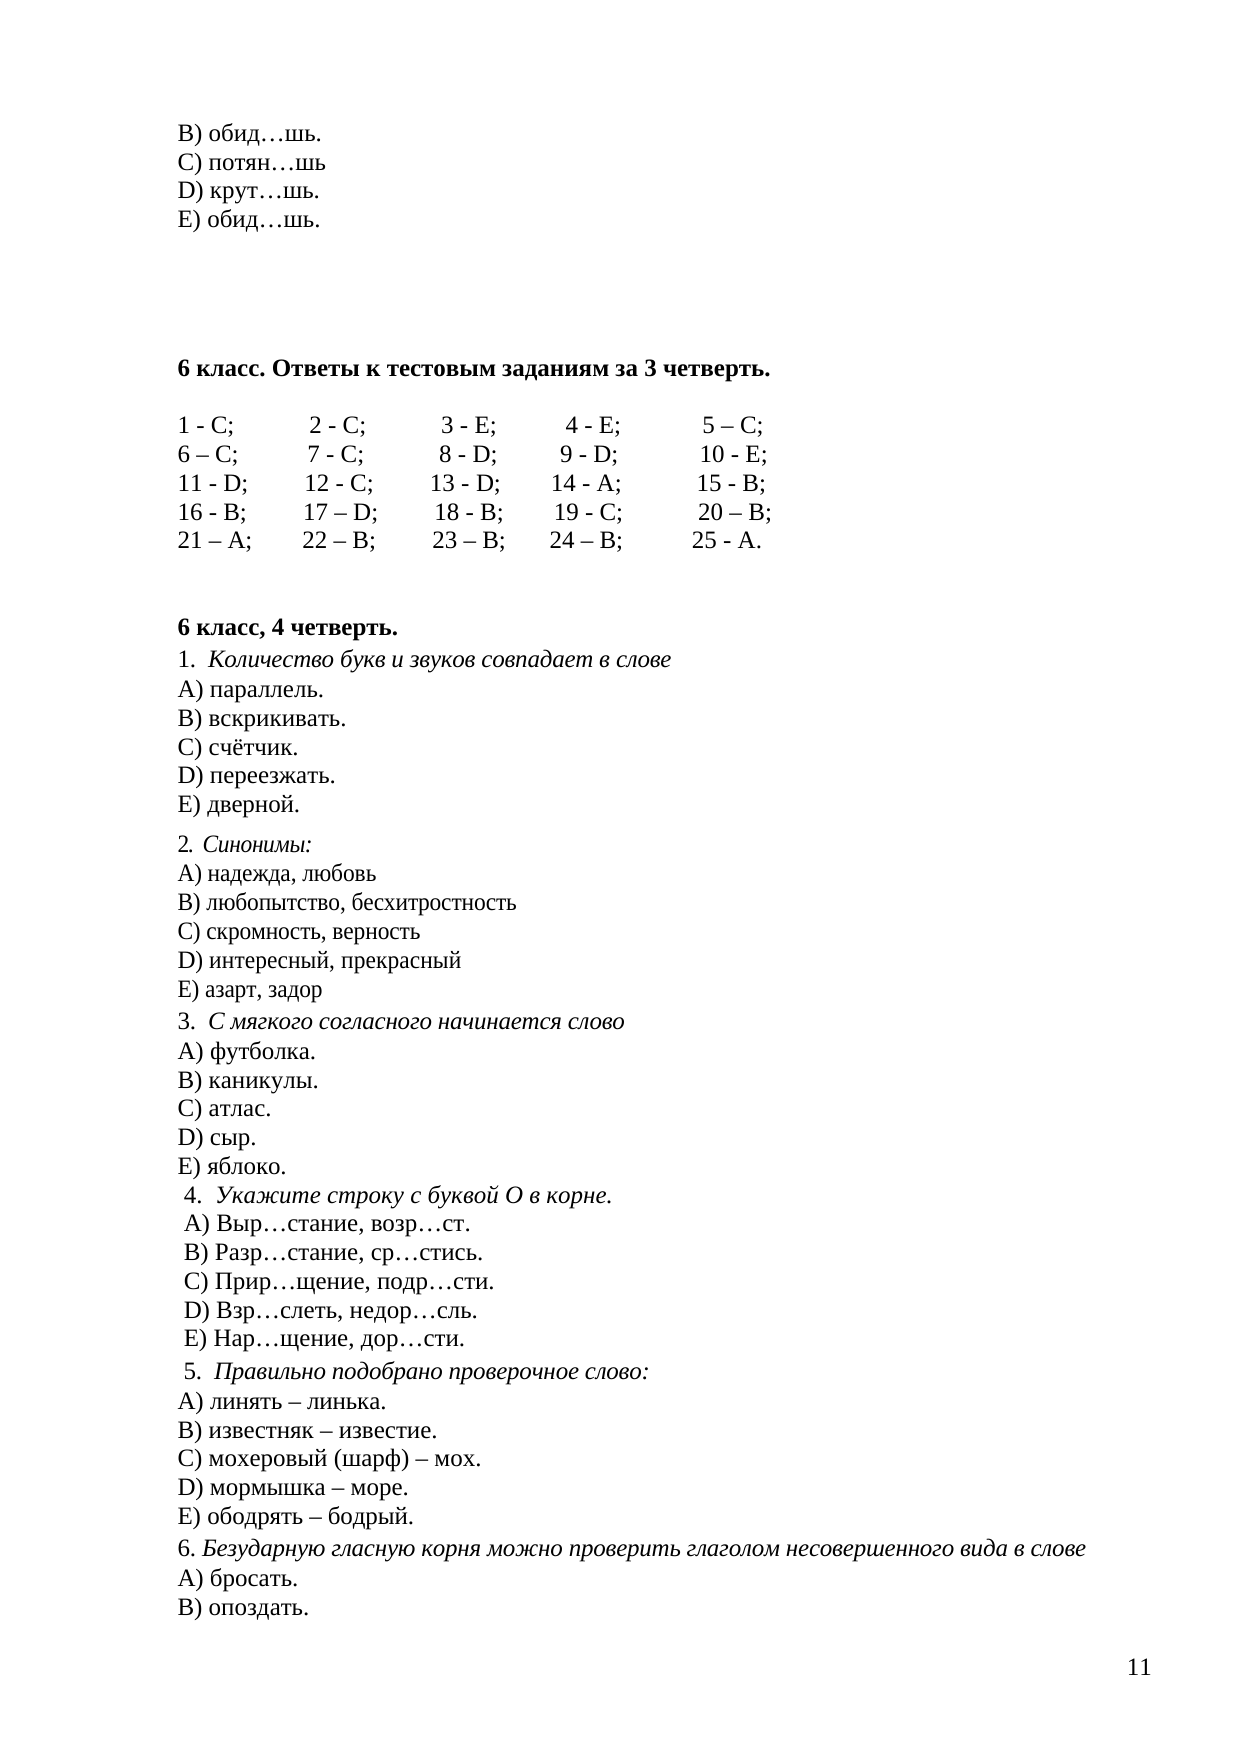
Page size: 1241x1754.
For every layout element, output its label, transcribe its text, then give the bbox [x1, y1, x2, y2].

text 6 – С; 7 - С; 8 - D; 9 - D; 10 - E; [177, 439, 1152, 468]
text 6 класс. Ответы к тестовым заданиям за 3 четверть. [177, 353, 1152, 382]
text 2. Синонимы: [177, 829, 1152, 858]
text Е) Нар…щение, дор…сти. [27, 1323, 1152, 1352]
text 11 - D; 12 - С; 13 - D; 14 - А; 15 - В; [177, 468, 1152, 497]
text E) дверной. [177, 789, 1152, 818]
text С) потян…шь [177, 147, 1152, 176]
text A) параллель. [177, 674, 1152, 703]
text D) мормышка – море. [177, 1472, 1152, 1501]
text 16 - В; 17 – D; 18 - B; 19 - С; 20 – B; [177, 497, 1152, 525]
text A) линять – линька. [177, 1386, 1152, 1415]
text В) любопытство, бесхитростность [177, 887, 1152, 916]
text D) переезжать. [177, 760, 1152, 789]
text C) мохеровый (шарф) – мох. [177, 1443, 1152, 1472]
text В) Разр…стание, ср…стись. [27, 1237, 1152, 1266]
text B) каникулы. [177, 1065, 1152, 1093]
text C) атлас. [177, 1093, 1152, 1122]
text D) Взр…слеть, недор…сль. [27, 1295, 1152, 1323]
text А) Выр…стание, возр…ст. [27, 1208, 1152, 1237]
text 3. С мягкого согласного начинается слово [177, 1002, 1096, 1036]
text D) крут…шь. [177, 176, 1152, 204]
text B) вскрикивать. [177, 703, 1152, 732]
text B) опоздать. [177, 1592, 1152, 1621]
text 21 – А; 22 – В; 23 – B; 24 – В; 25 - А. [177, 525, 1152, 554]
text В) обид…шь. [177, 118, 1152, 147]
text С) скромность, верность [177, 916, 1152, 945]
text D) сыр. [177, 1122, 1152, 1151]
text A) футболка. [177, 1036, 1152, 1065]
text Е) азарт, задор [177, 974, 1152, 1002]
text D) интересный, прекрасный [177, 945, 1152, 974]
text 4. Укажите строку с буквой О в корне. [27, 1180, 1152, 1208]
text 5. Правильно подобрано проверочное слово: [177, 1352, 1096, 1386]
text E) ободрять – бодрый. [177, 1501, 1152, 1530]
text A) бросать. [177, 1563, 1152, 1592]
text C) счётчик. [177, 732, 1152, 760]
text E) яблоко. [177, 1151, 1152, 1180]
text Е) обид…шь. [177, 204, 1152, 233]
text С) Прир…щение, подр…сти. [27, 1266, 1152, 1295]
text 6. Безударную гласную корня можно проверить глаголом несовершенного вида в слове [177, 1530, 1096, 1563]
text 1. Количество букв и звуков совпадает в слове [177, 640, 1096, 674]
text 1 - С; 2 - С; 3 - Е; 4 - Е; 5 – C; [177, 410, 1152, 439]
text А) надежда, любовь [177, 858, 1152, 887]
text B) известняк – известие. [177, 1415, 1152, 1443]
text 6 класс, 4 четверть. [177, 612, 1152, 640]
